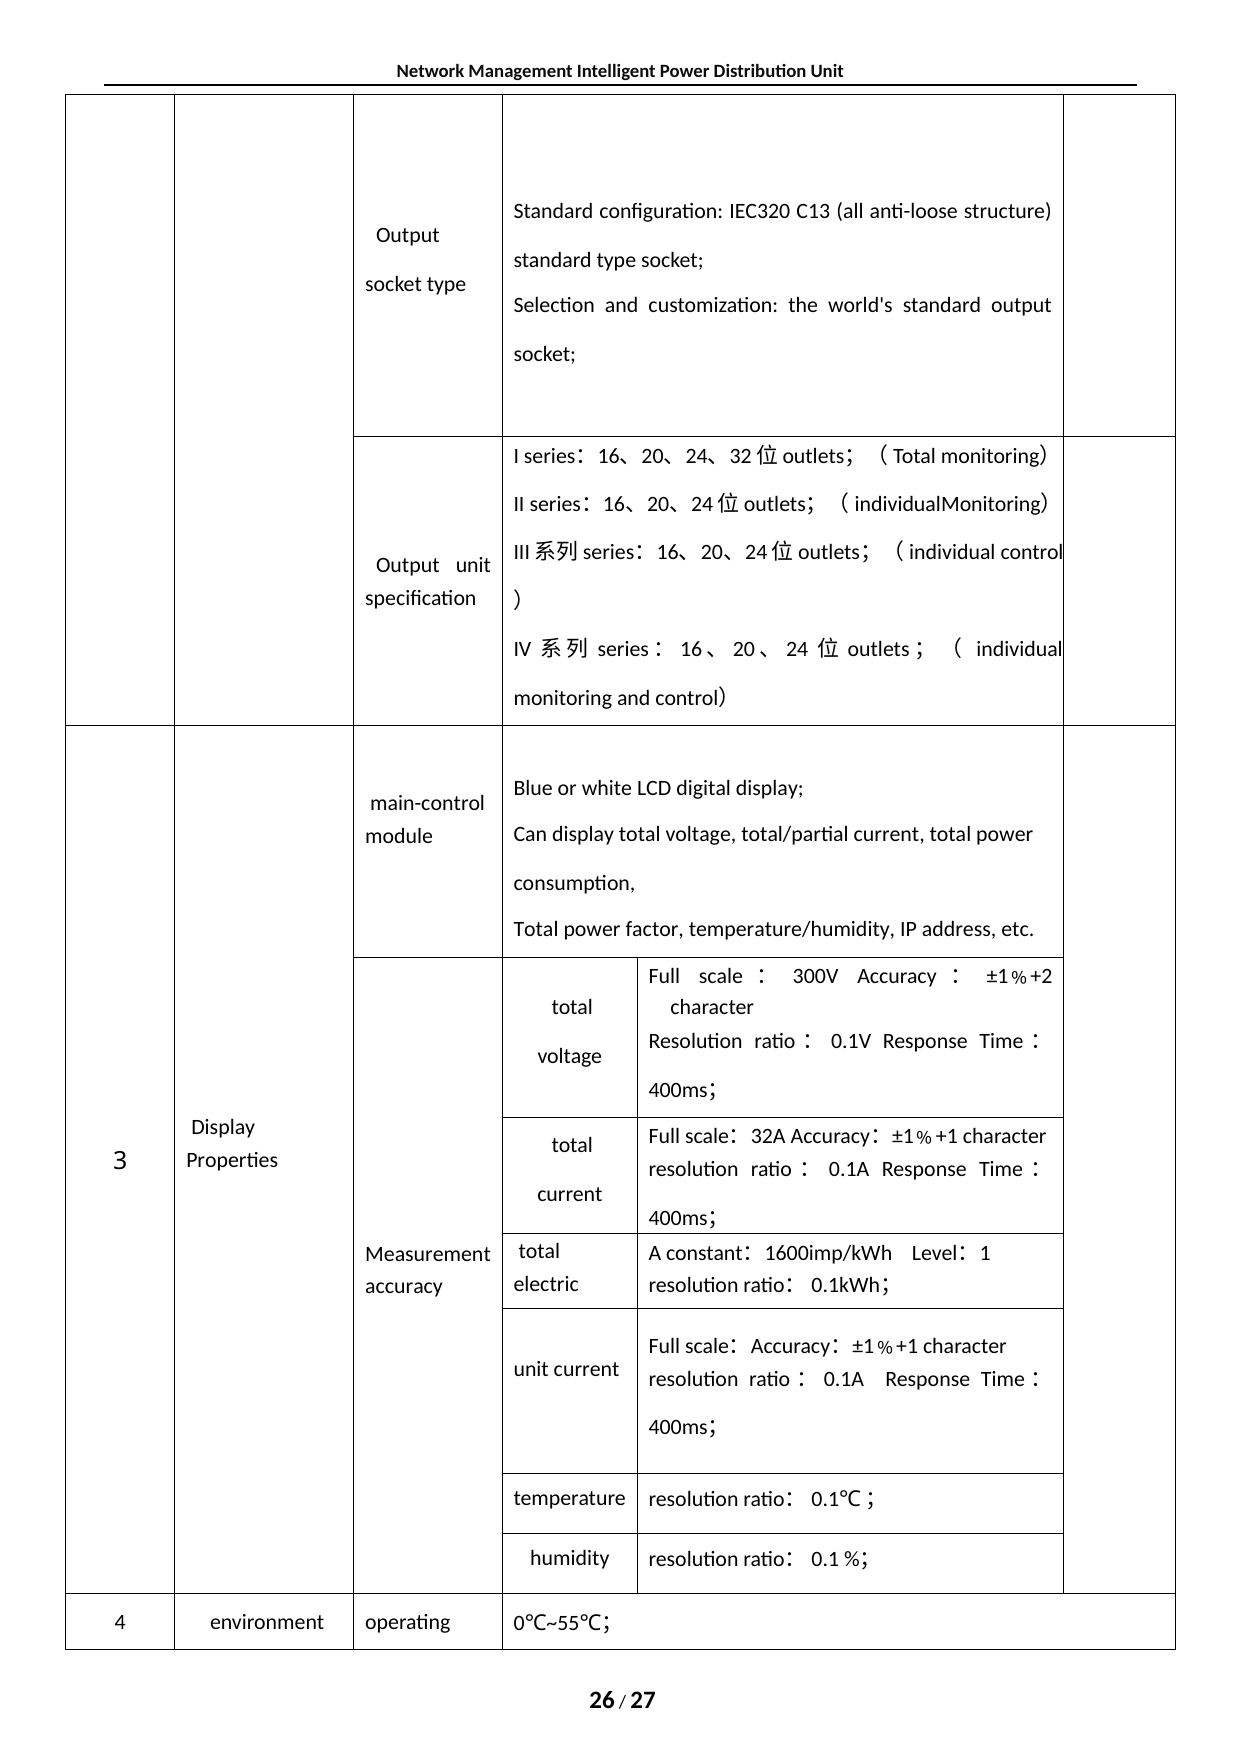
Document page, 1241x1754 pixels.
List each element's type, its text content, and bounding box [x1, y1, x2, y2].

table_cell A constant：1600imp/kWh Level：1 resolution ratio： 0.1kWh； [638, 1234, 1063, 1308]
table_cell Standard configuration: IEC320 C13 (all anti-loose structure) standard type socket; Selection and customization: the world's standard output socket; [503, 95, 1063, 436]
table_cell 0℃~55℃； [503, 1594, 1175, 1648]
table_cell temperature [503, 1474, 637, 1533]
table_cell 4 [66, 1594, 174, 1648]
table_cell Display Properties [175, 726, 353, 1593]
table_cell unit current [503, 1309, 637, 1473]
table_cell Output socket type [354, 95, 502, 436]
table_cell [354, 1594, 502, 1648]
table_cell environment [175, 1594, 353, 1648]
table_cell humidity [503, 1534, 637, 1593]
table_cell total current [503, 1118, 637, 1233]
table_cell [1064, 95, 1175, 436]
table_cell Output unit specification [354, 437, 502, 725]
table_cell Blue or white LCD digital display; Can display total voltage, total/partial current, total power consumption, Total power factor, temperature/humidity, IP address, etc. [503, 726, 1063, 957]
table_cell [1064, 437, 1175, 725]
table_cell 3 [66, 726, 174, 1593]
table_cell Measurement accuracy [354, 958, 502, 1593]
table_cell Full scale：300V Accuracy：±1﹪+2 character Resolution ratio：0.1V Response Time：400ms； [638, 958, 1063, 1117]
table_cell resolution ratio： 0.1 %； [638, 1534, 1063, 1593]
table_cell I series：16、20、24、32位outlets；（ Total monitoring） II series：16、20、24位outlets；（ individualMonitoring） III系列series：16、20、24位outlets；（ individual control ） IV系列series：16、20、24位outlets；（ individual monitoring and control） [503, 437, 1063, 725]
table_cell Full scale：32A Accuracy：±1﹪+1 character resolution ratio：0.1A Response Time：400ms； [638, 1118, 1063, 1233]
table_cell resolution ratio： 0.1℃ ； [638, 1474, 1063, 1533]
table_cell Full scale：Accuracy：±1﹪+1 character resolution ratio：0.1A Response Time：400ms； [638, 1309, 1063, 1473]
table_cell main-control module [354, 726, 502, 957]
table_cell [1064, 726, 1175, 1593]
table_cell total voltage [503, 958, 637, 1117]
